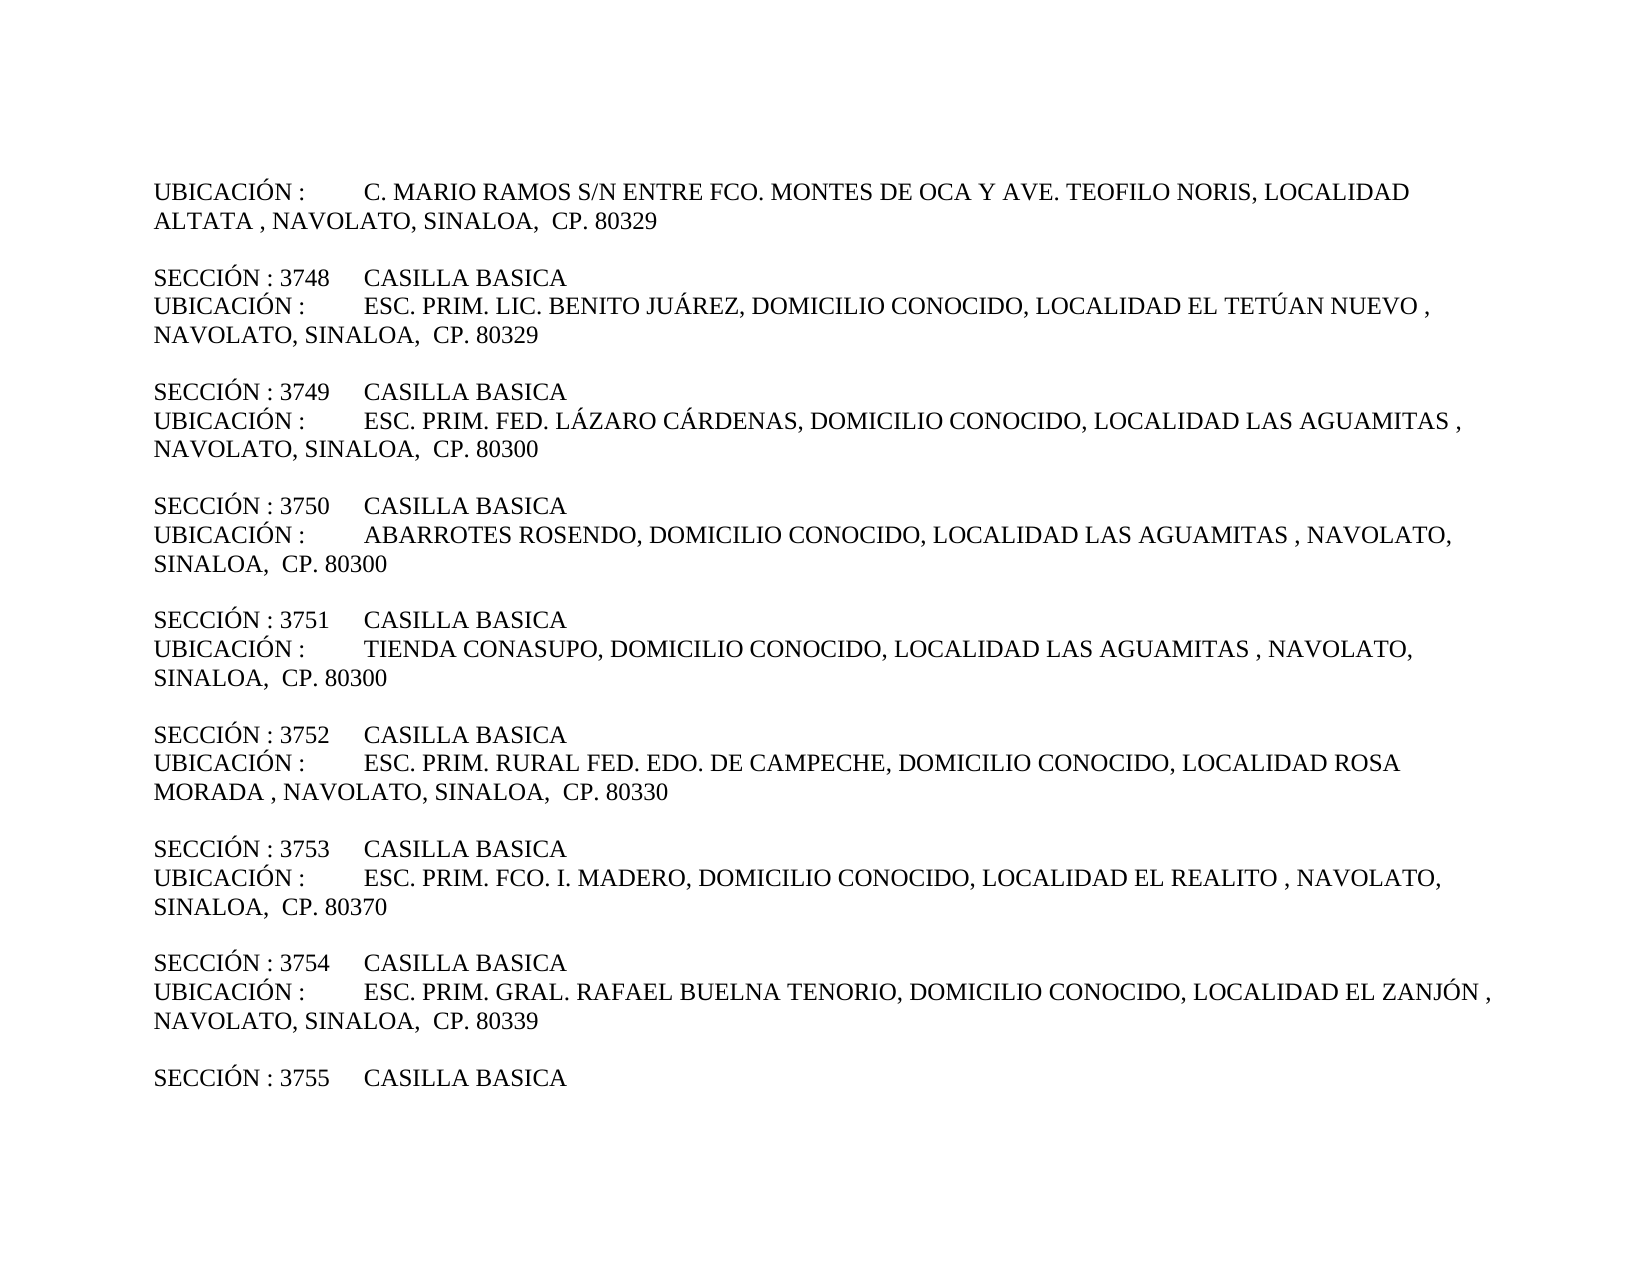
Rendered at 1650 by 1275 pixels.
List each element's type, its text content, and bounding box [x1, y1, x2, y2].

text UBICACIÓN : ABARROTES ROSENDO, DOMICILIO CONOCIDO, LOCALIDAD LAS AGUAMITAS , NAVOLATO, SINALOA, CP. 80300 [153, 520, 1502, 577]
text UBICACIÓN : TIENDA CONASUPO, DOMICILIO CONOCIDO, LOCALIDAD LAS AGUAMITAS , NAVOLATO, SINALOA, CP. 80300 [153, 634, 1502, 692]
text SECCIÓN : 3748 CASILLA BASICA [153, 263, 1502, 291]
text SECCIÓN : 3752 CASILLA BASICA [153, 720, 1502, 748]
text UBICACIÓN : ESC. PRIM. RURAL FED. EDO. DE CAMPECHE, DOMICILIO CONOCIDO, LOCALIDAD ROSA MORADA , NAVOLATO, SINALOA, CP. 80330 [153, 748, 1502, 806]
text UBICACIÓN : ESC. PRIM. FED. LÁZARO CÁRDENAS, DOMICILIO CONOCIDO, LOCALIDAD LAS AGUAMITAS , NAVOLATO, SINALOA, CP. 80300 [153, 406, 1502, 463]
text UBICACIÓN : ESC. PRIM. GRAL. RAFAEL BUELNA TENORIO, DOMICILIO CONOCIDO, LOCALIDAD EL ZANJÓN , NAVOLATO, SINALOA, CP. 80339 [153, 977, 1502, 1034]
text SECCIÓN : 3755 CASILLA BASICA [153, 1063, 1502, 1091]
text SECCIÓN : 3751 CASILLA BASICA [153, 606, 1502, 634]
text SECCIÓN : 3749 CASILLA BASICA [153, 377, 1502, 406]
text UBICACIÓN : ESC. PRIM. LIC. BENITO JUÁREZ, DOMICILIO CONOCIDO, LOCALIDAD EL TETÚAN NUEVO , NAVOLATO, SINALOA, CP. 80329 [153, 291, 1502, 349]
text SECCIÓN : 3753 CASILLA BASICA [153, 834, 1502, 863]
text SECCIÓN : 3750 CASILLA BASICA [153, 491, 1502, 520]
text UBICACIÓN : C. MARIO RAMOS S/N ENTRE FCO. MONTES DE OCA Y AVE. TEOFILO NORIS, LOCALIDAD ALTATA , NAVOLATO, SINALOA, CP. 80329 [153, 177, 1502, 235]
text SECCIÓN : 3754 CASILLA BASICA [153, 948, 1502, 977]
text UBICACIÓN : ESC. PRIM. FCO. I. MADERO, DOMICILIO CONOCIDO, LOCALIDAD EL REALITO , NAVOLATO, SINALOA, CP. 80370 [153, 863, 1502, 920]
